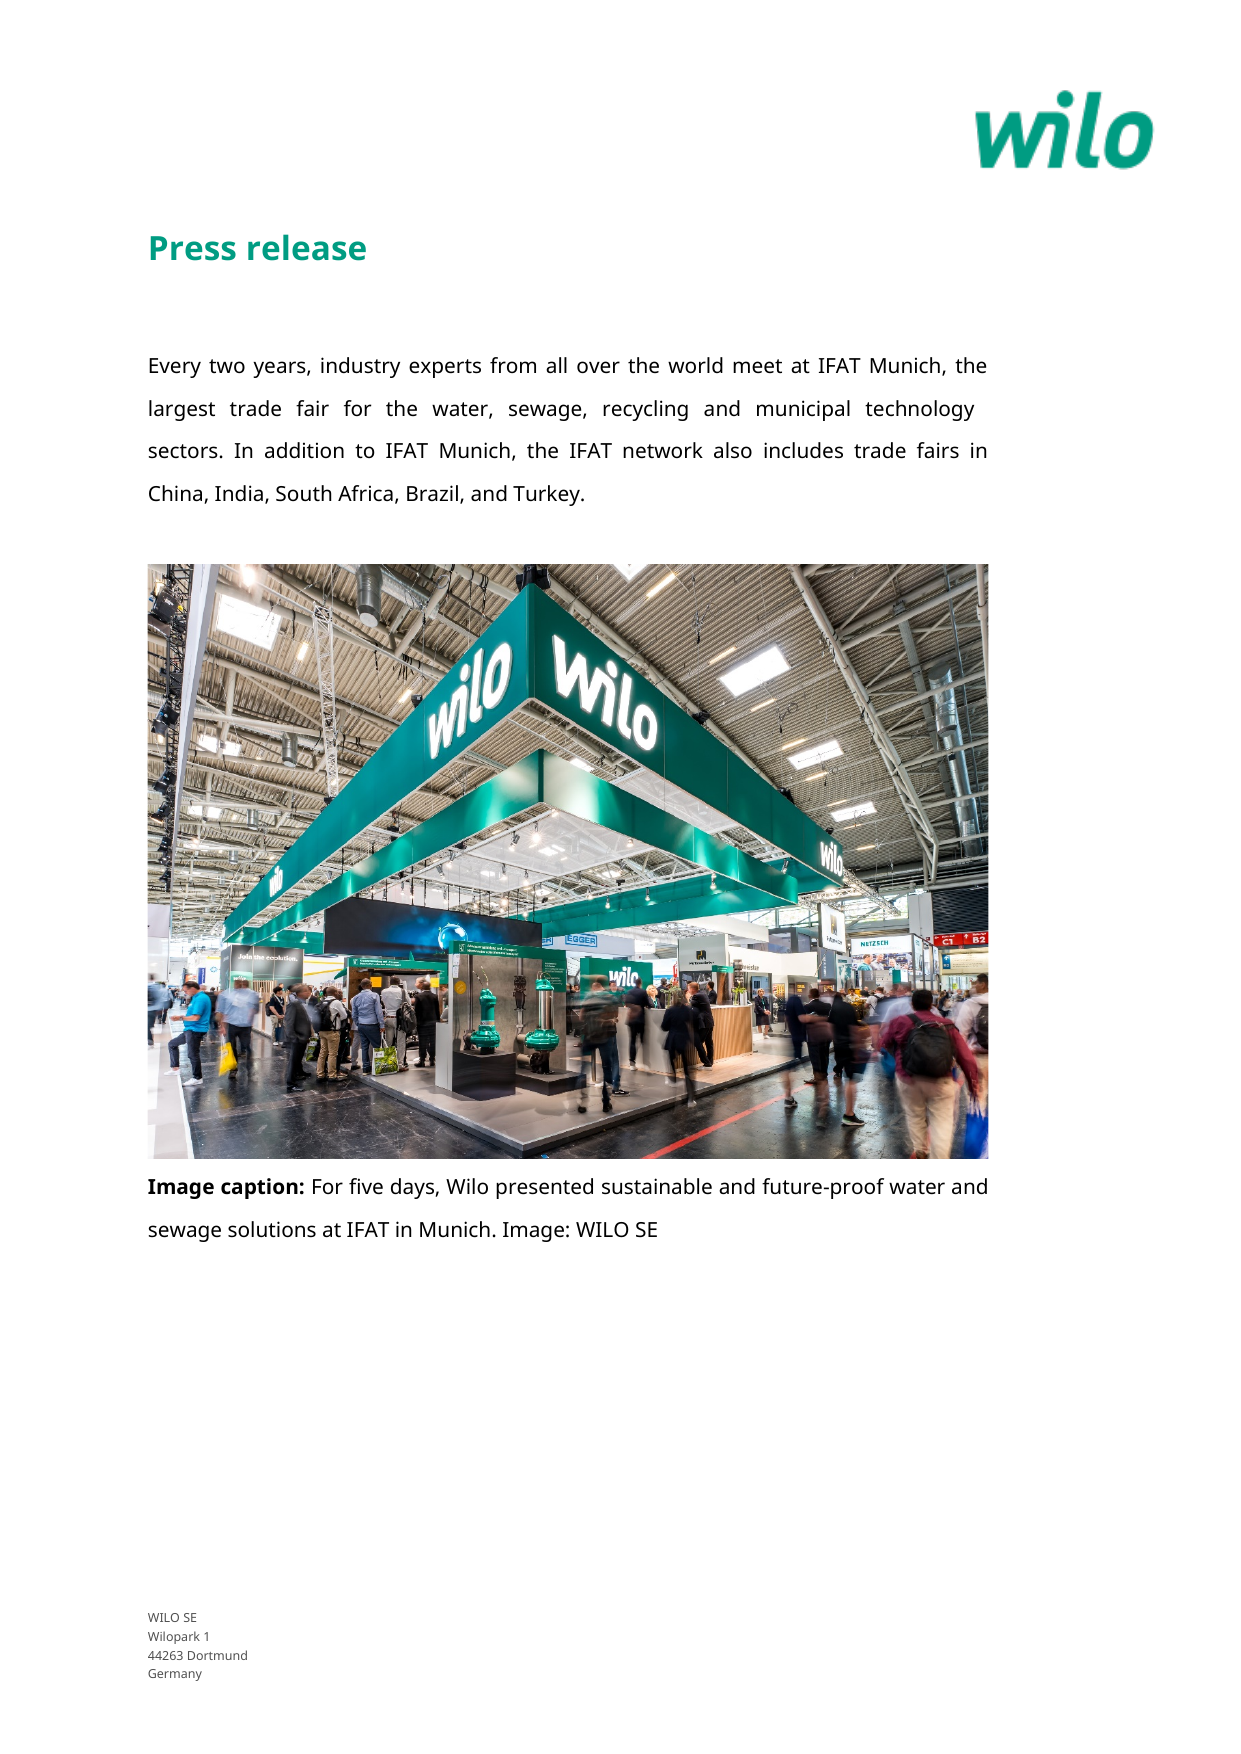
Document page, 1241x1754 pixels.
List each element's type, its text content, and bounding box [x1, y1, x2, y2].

picture [147, 564, 989, 1159]
text Image caption: For five days, Wilo presented sustainable and future-proof water and sewage solutions at IFAT in Munich. Image: WILO SE [148, 1172, 989, 1243]
text Every two years, industry experts from all over the world meet at IFAT Munich, the largest trade fair for the water, sewage, recycling and municipal technology sectors. In addition to IFAT Munich, the IFAT network also includes trade fairs in China, India, South Africa, Brazil, and Turkey. [148, 351, 989, 508]
